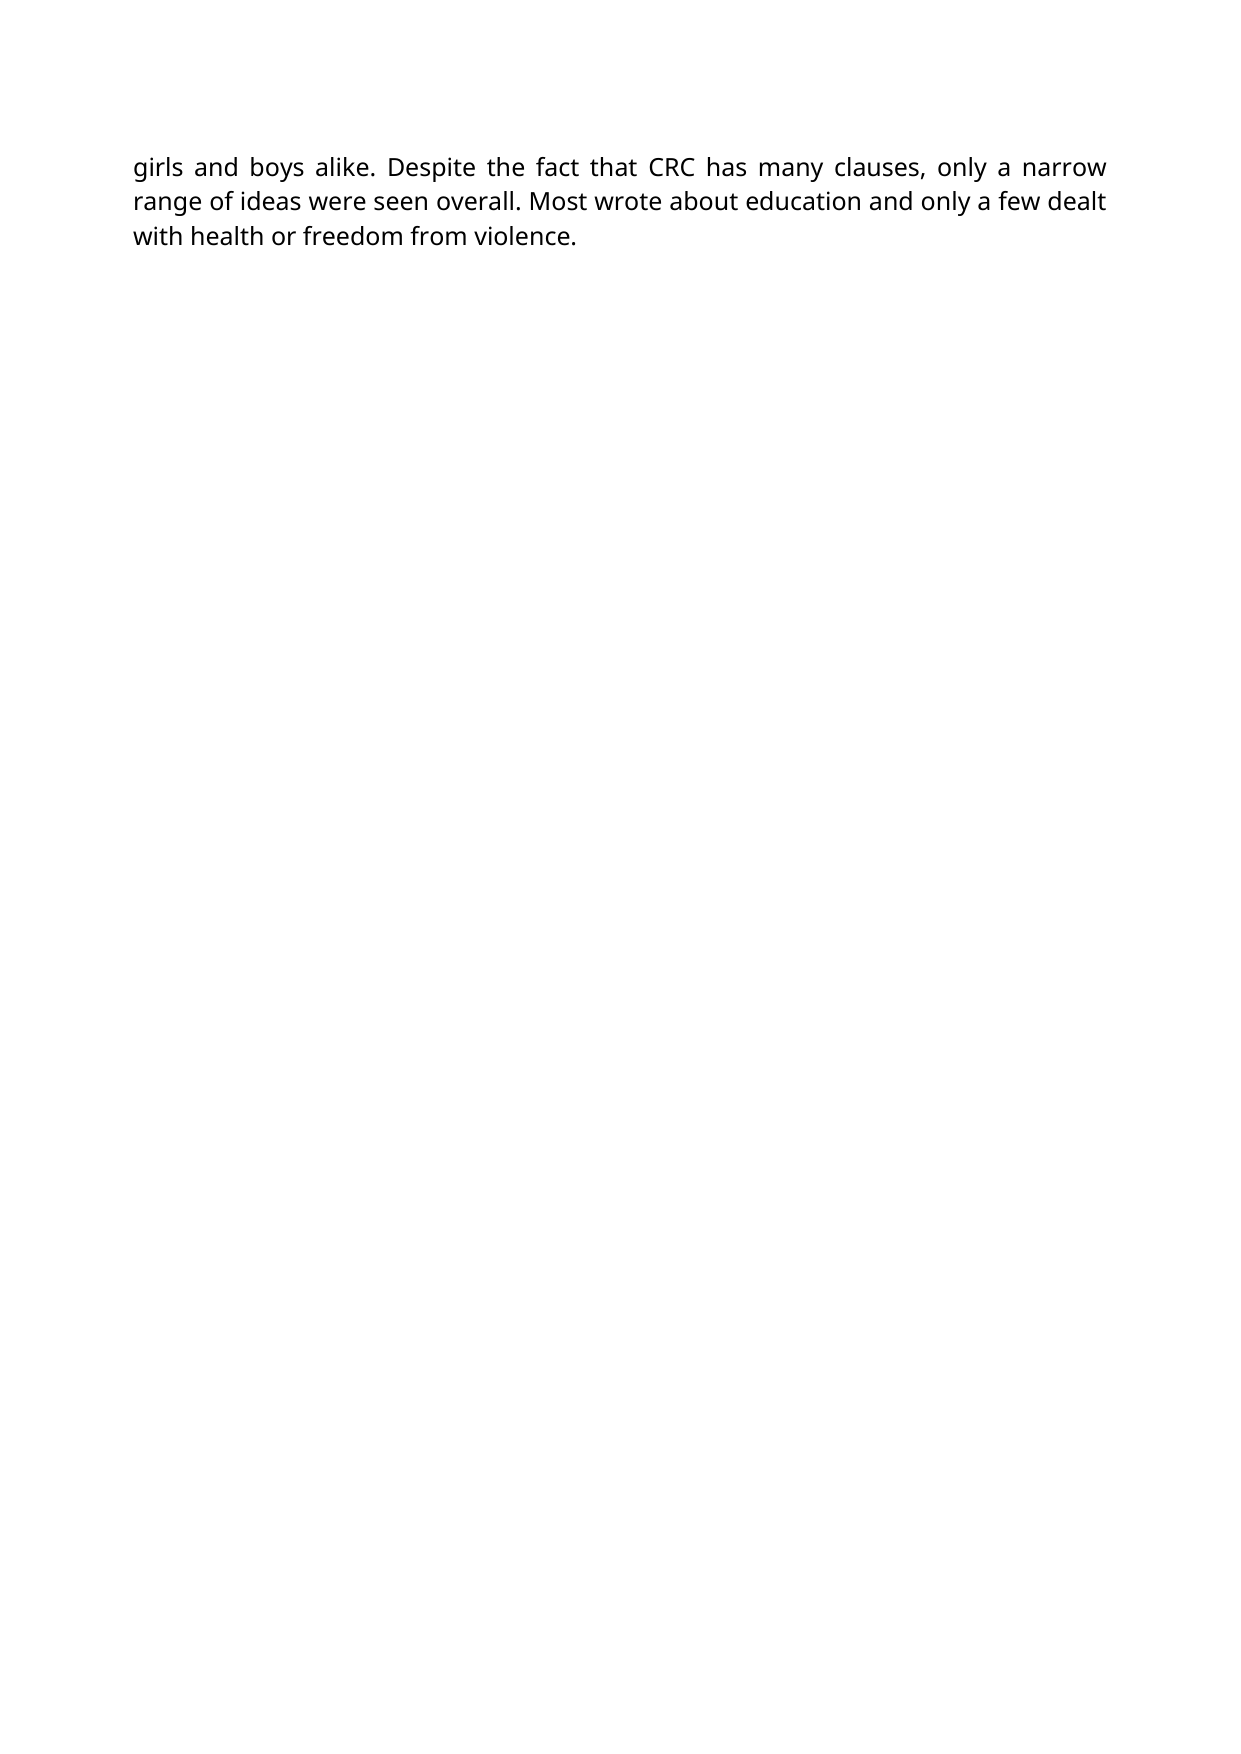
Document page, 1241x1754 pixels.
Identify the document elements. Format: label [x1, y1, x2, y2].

text [133, 150, 1107, 252]
